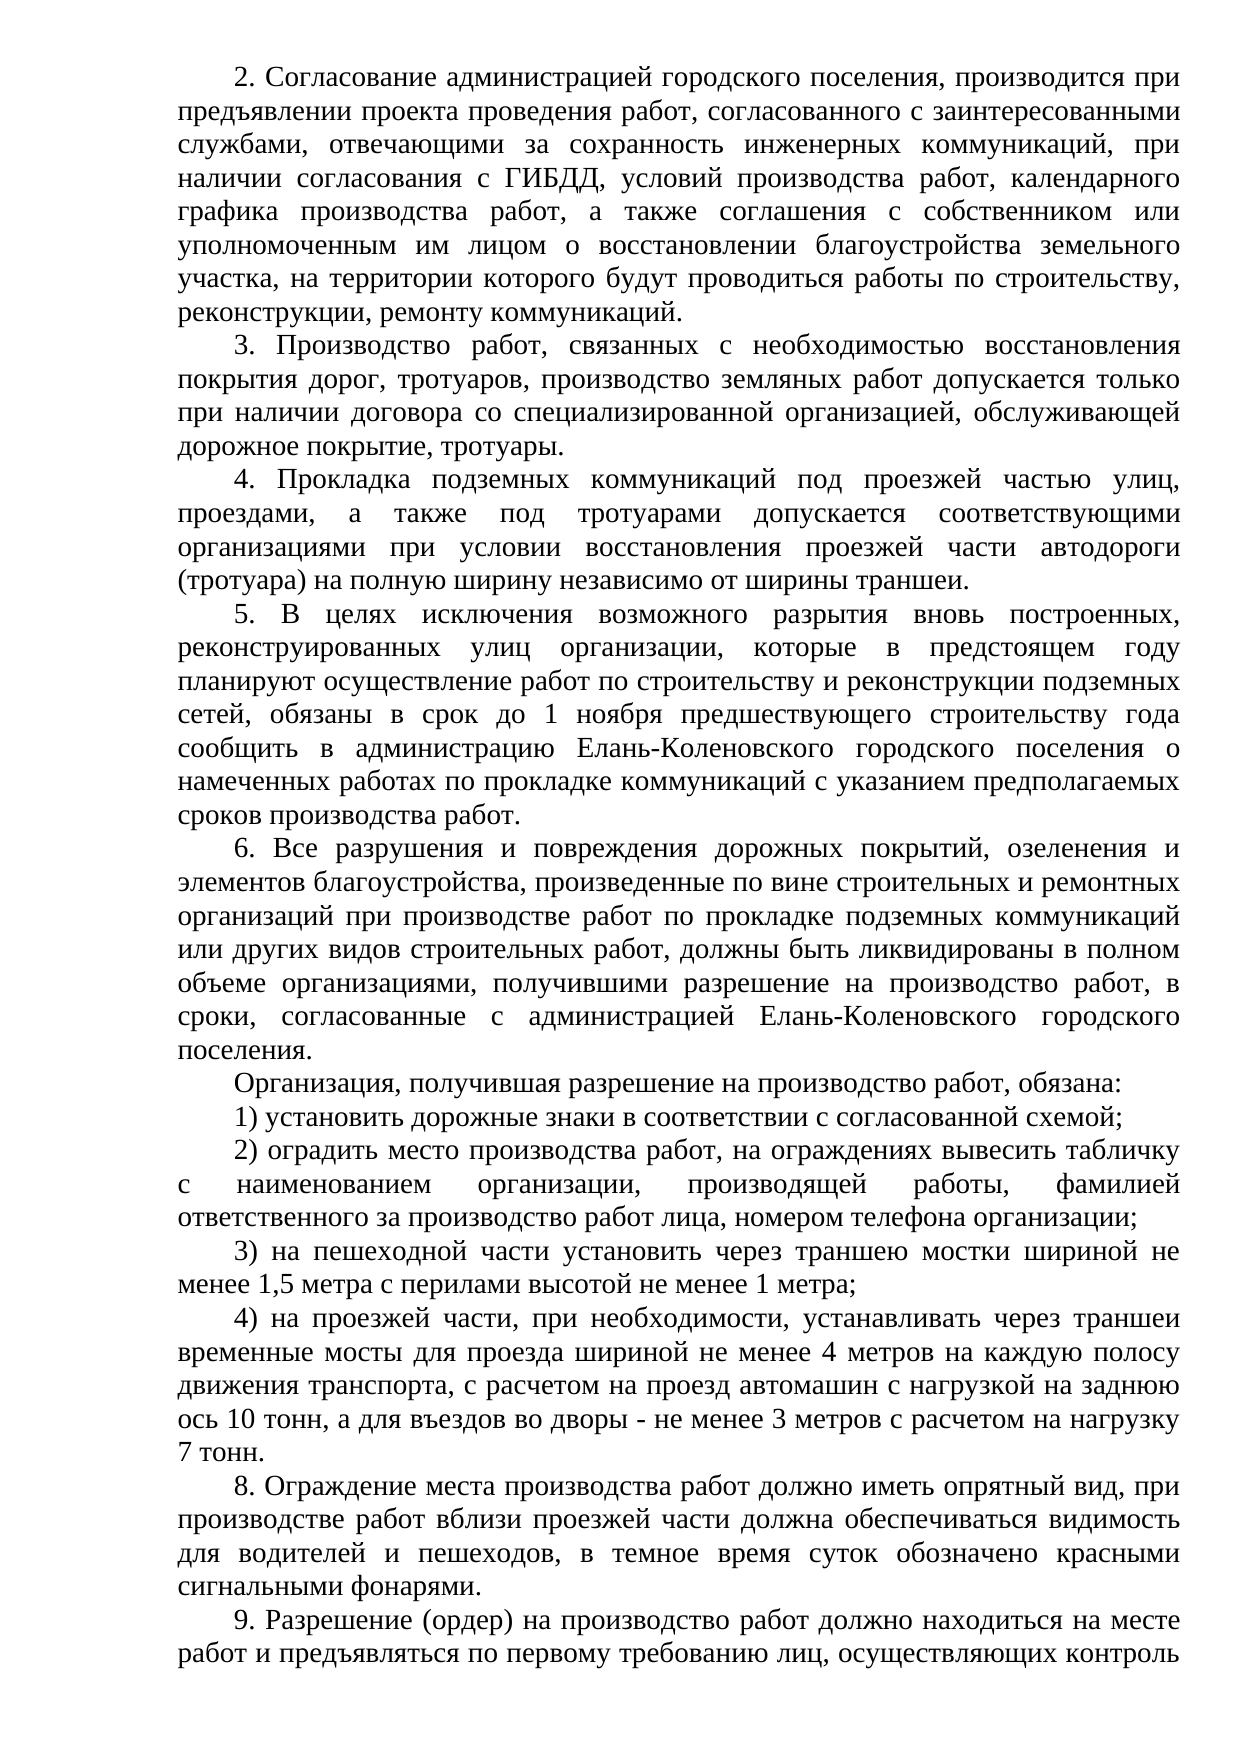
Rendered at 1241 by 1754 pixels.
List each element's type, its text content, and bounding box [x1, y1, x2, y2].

text 1) установить дорожные знаки в соответствии с согласованной схемой; [177, 1099, 1181, 1132]
text 4. Прокладка подземных коммуникаций под проезжей частью улиц, проездами, а также под тротуарами допускается соответствующими организациями при условии восстановления проезжей части автодороги (тротуара) на полную ширину независимо от ширины траншеи. [177, 462, 1181, 596]
text 2) оградить место производства работ, на ограждениях вывесить табличку с наименованием организации, производящей работы, фамилией ответственного за производство работ лица, номером телефона организации; [177, 1132, 1181, 1233]
text 6. Все разрушения и повреждения дорожных покрытий, озеленения и элементов благоустройства, произведенные по вине строительных и ремонтных организаций при производстве работ по прокладке подземных коммуникаций или других видов строительных работ, должны быть ликвидированы в полном объеме организациями, получившими разрешение на производство работ, в сроки, согласованные с администрацией Елань-Коленовского городского поселения. [177, 831, 1181, 1065]
text 3. Производство работ, связанных с необходимостью восстановления покрытия дорог, тротуаров, производство земляных работ допускается только при наличии договора со специализированной организацией, обслуживающей дорожное покрытие, тротуары. [177, 327, 1181, 462]
text Организация, получившая разрешение на производство работ, обязана: [177, 1065, 1181, 1099]
text 3) на пешеходной части установить через траншею мостки шириной не менее 1,5 метра с перилами высотой не менее 1 метра; [177, 1233, 1181, 1300]
text 4) на проезжей части, при необходимости, устанавливать через траншеи временные мосты для проезда шириной не менее 4 метров на каждую полосу движения транспорта, с расчетом на проезд автомашин с нагрузкой на заднюю ось 10 тонн, а для въездов во дворы - не менее 3 метров с расчетом на нагрузку 7 тонн. [177, 1300, 1181, 1468]
text 2. Согласование администрацией городского поселения, производится при предъявлении проекта проведения работ, согласованного с заинтересованными службами, отвечающими за сохранность инженерных коммуникаций, при наличии согласования с ГИБДД, условий производства работ, календарного графика производства работ, а также соглашения с собственником или уполномоченным им лицом о восстановлении благоустройства земельного участка, на территории которого будут проводиться работы по строительству, реконструкции, ремонту коммуникаций. [177, 59, 1181, 327]
text 8. Ограждение места производства работ должно иметь опрятный вид, при производстве работ вблизи проезжей части должна обеспечиваться видимость для водителей и пешеходов, в темное время суток обозначено красными сигнальными фонарями. [177, 1468, 1181, 1602]
text 5. В целях исключения возможного разрытия вновь построенных, реконструированных улиц организации, которые в предстоящем году планируют осуществление работ по строительству и реконструкции подземных сетей, обязаны в срок до 1 ноября предшествующего строительству года сообщить в администрацию Елань-Коленовского городского поселения о намеченных работах по прокладке коммуникаций с указанием предполагаемых сроков производства работ. [177, 596, 1181, 831]
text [177, 1602, 1181, 1669]
